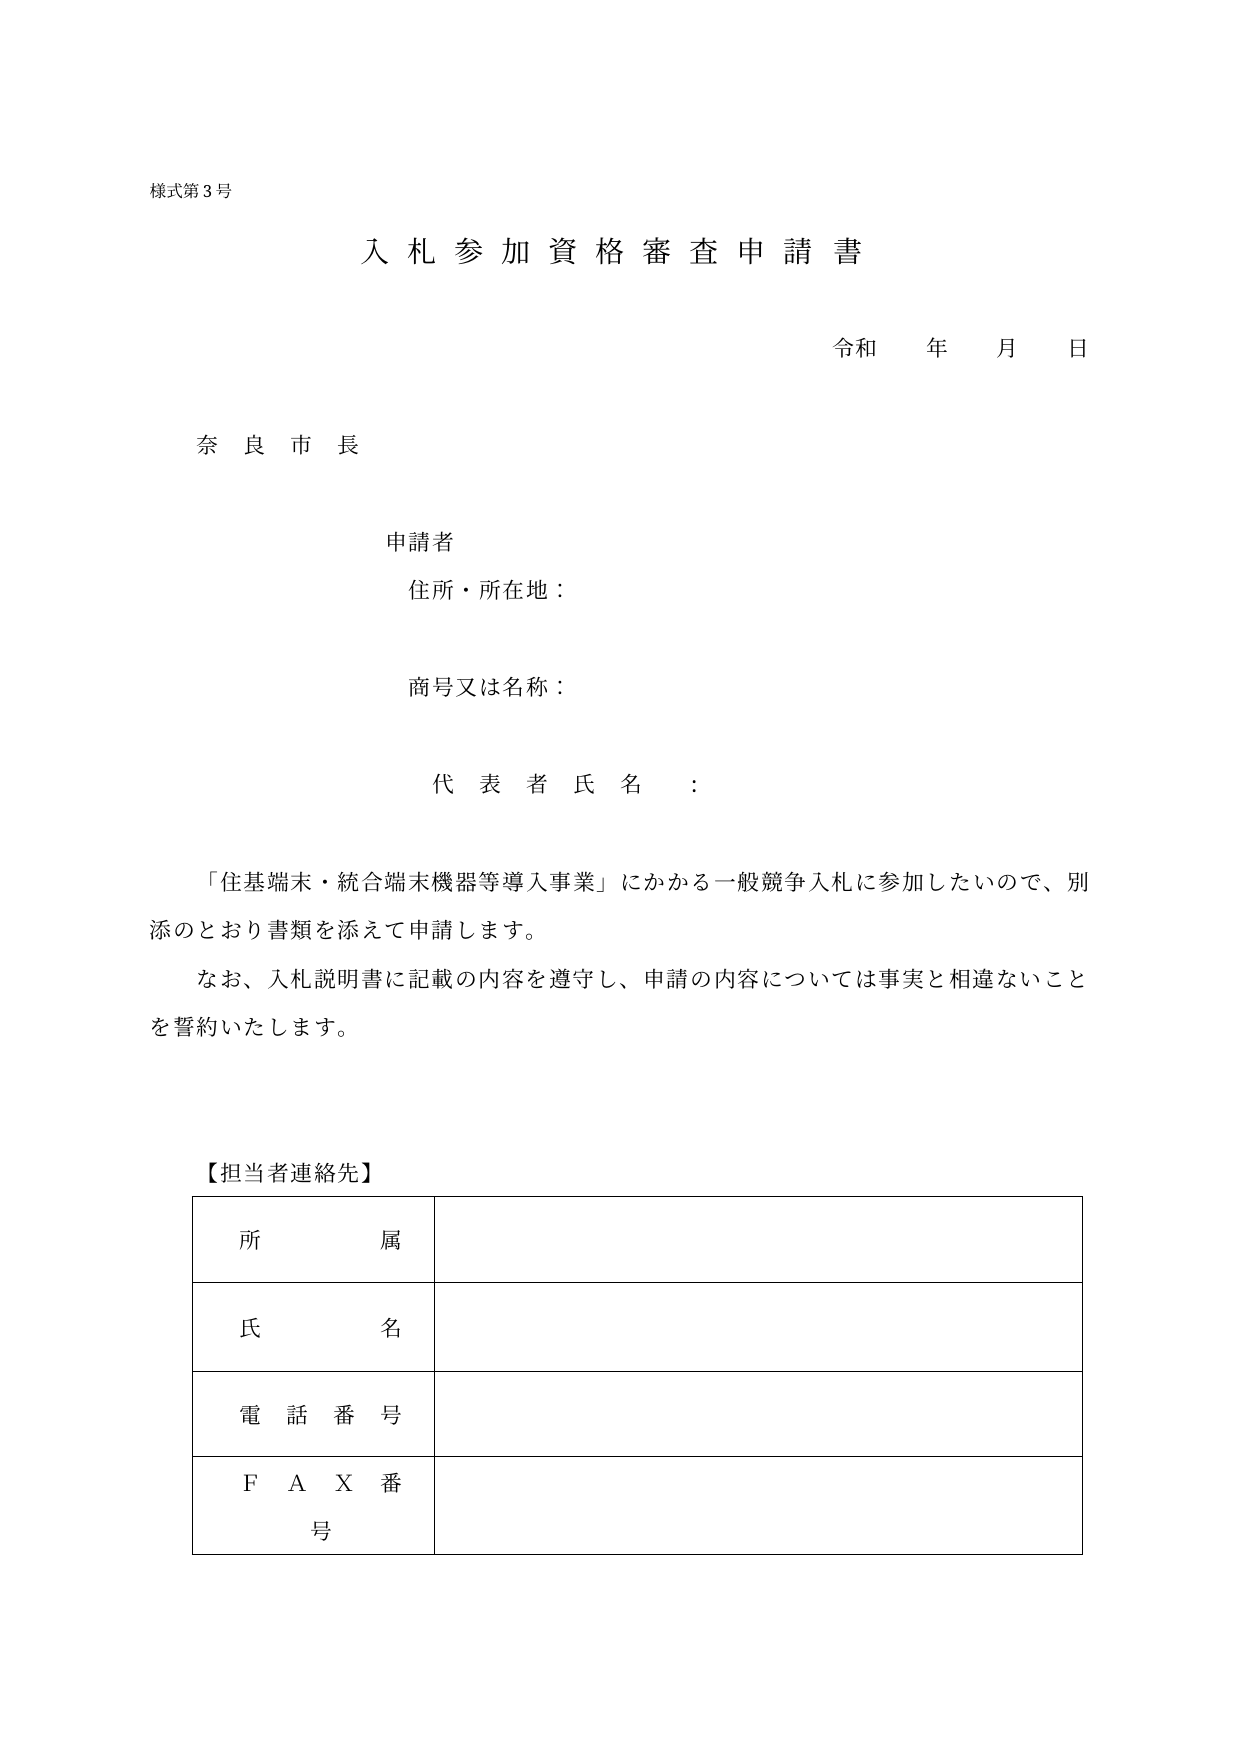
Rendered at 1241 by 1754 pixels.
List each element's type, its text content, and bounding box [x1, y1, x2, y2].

text 申請者 [149, 516, 1091, 565]
text 【担当者連絡先】 [149, 1147, 1091, 1196]
table_cell Ｆ Ａ Ｘ 番 号 [193, 1457, 434, 1554]
text 令和 年 月 日 [149, 322, 1091, 371]
text 住所・所在地： [149, 565, 1091, 613]
table_cell 電 話 番 号 [193, 1372, 434, 1456]
table_cell [435, 1457, 1082, 1554]
table_header [435, 1197, 1082, 1282]
text 「住基端末・統合端末機器等導入事業」にかかる一般競争入札に参加したいので、別添のとおり書類を添えて申請します。 [149, 856, 1091, 953]
text 奈 良 市 長 [149, 419, 1091, 468]
table_cell [435, 1283, 1082, 1371]
text 入札参加資格審査申請書 [149, 225, 1091, 274]
table_cell [435, 1372, 1082, 1456]
text 商号又は名称： [149, 662, 1091, 711]
text 様式第3号 [149, 178, 1091, 202]
text なお、入札説明書に記載の内容を遵守し、申請の内容については事実と相違ないことを誓約いたします。 [149, 953, 1091, 1050]
table_header 所 属 [193, 1197, 434, 1282]
text 代表者氏名: [149, 759, 1091, 808]
table_cell 氏 名 [193, 1283, 434, 1371]
